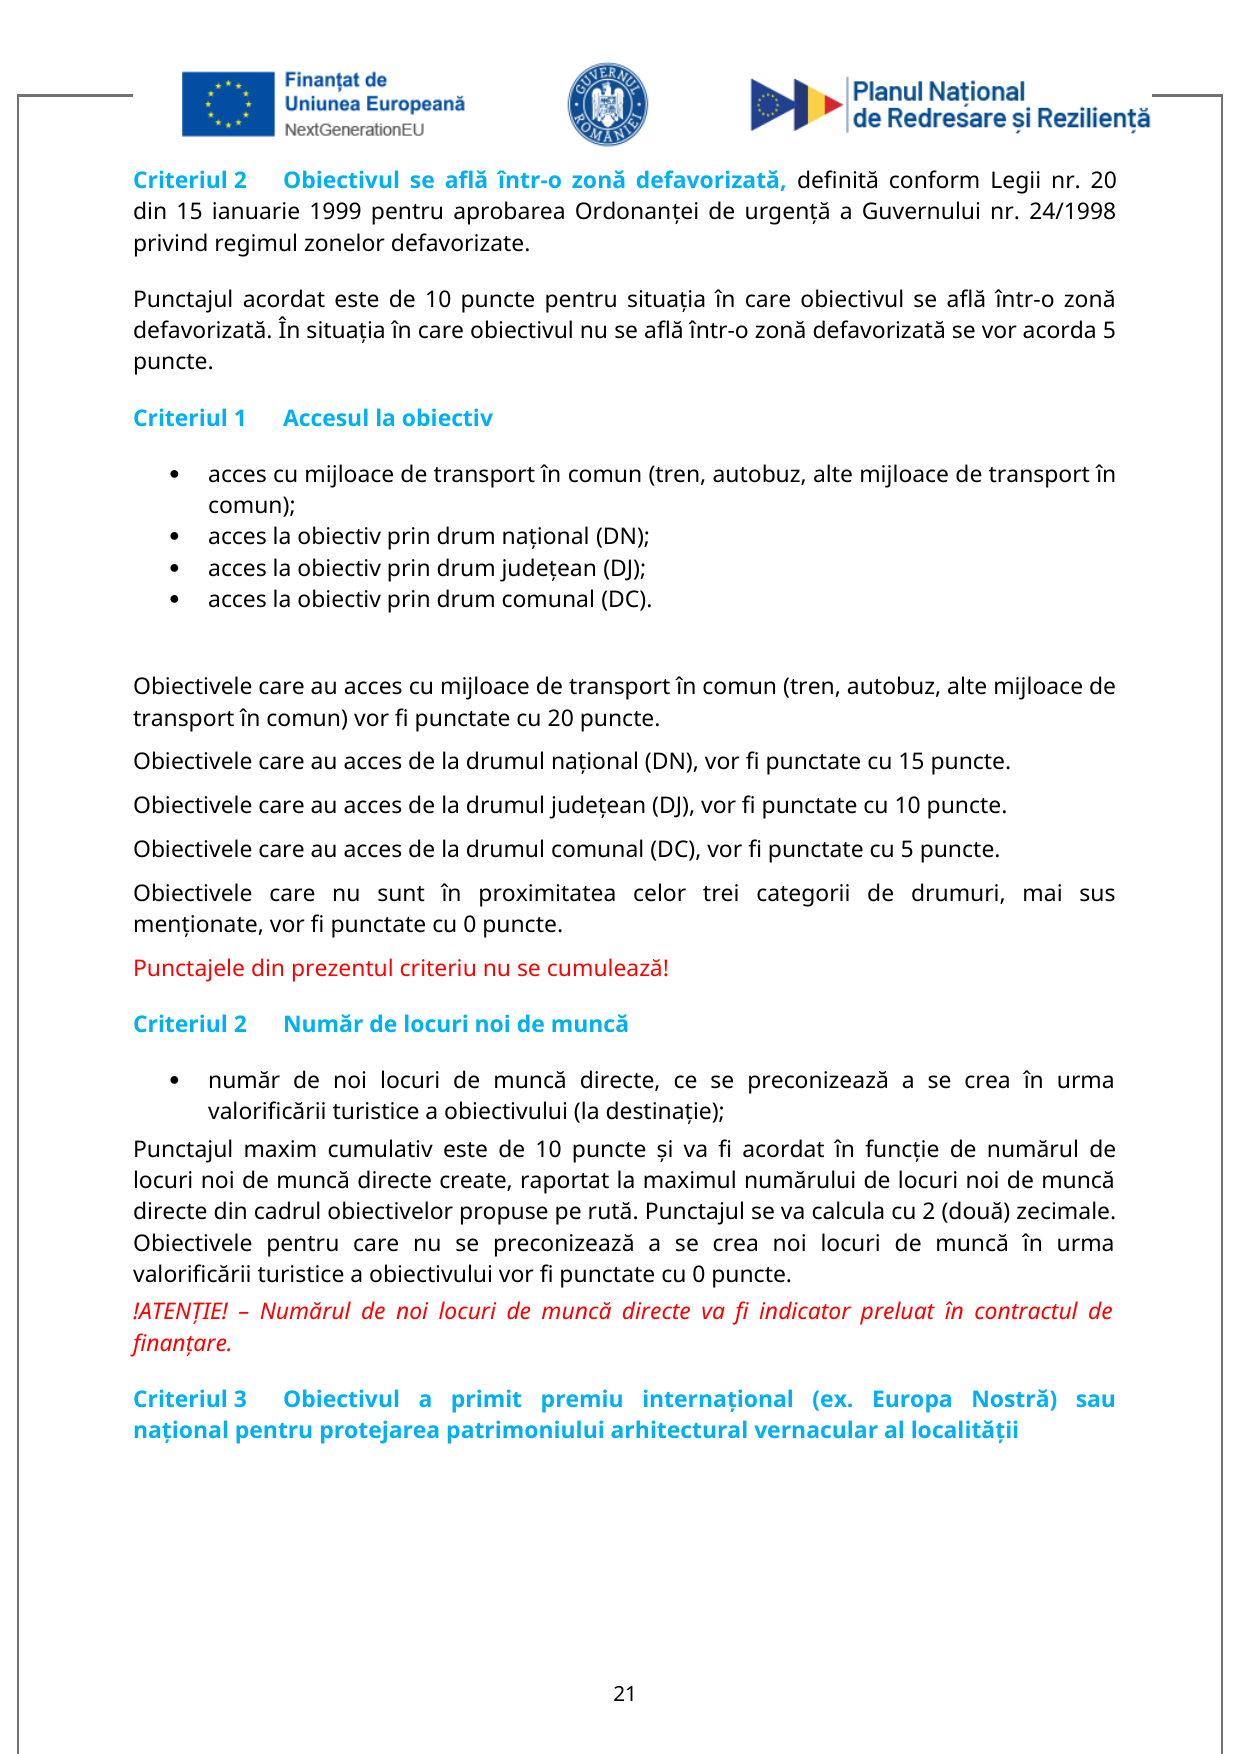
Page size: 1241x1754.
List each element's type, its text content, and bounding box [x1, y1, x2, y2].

text Punctajele din prezentul criteriu nu se cumulează! [133, 952, 1117, 983]
text !ATENȚIE! – Numărul de noi locuri de muncă directe va fi indicator preluat în contractul de finanțare. [133, 1295, 1117, 1358]
list Număr de locuri noi de muncă [133, 1008, 1117, 1039]
text Obiectivele care au acces de la drumul județean (DJ), vor fi punctate cu 10 puncte. [133, 789, 1117, 820]
list acces la obiectiv prin drum comunal (DC). [170, 583, 1117, 614]
list Obiectivul se află într-o zonă defavorizată, definită conform Legii nr. 20 din 15 ianuarie 1999 pentru aprobarea Ordonanţei de urgență a Guvernului nr. 24/1998 privind regimul zonelor defavorizate. [133, 164, 1117, 258]
list Obiectivul a primit premiu internațional (ex. Europa Nostră) sau național pentru protejarea patrimoniului arhitectural vernacular al localității [133, 1383, 1117, 1445]
text Punctajul maxim cumulativ este de 10 puncte și va fi acordat în funcție de numărul de locuri noi de muncă directe create, raportat la maximul numărului de locuri noi de muncă directe din cadrul obiectivelor propuse pe rută. Punctajul se va calcula cu 2 (două) zecimale. Obiectivele pentru care nu se preconizează a se crea noi locuri de muncă în urma valorificării turistice a obiectivului vor fi punctate cu 0 puncte. [133, 1133, 1117, 1289]
text Obiectivele care au acces cu mijloace de transport în comun (tren, autobuz, alte mijloace de transport în comun) vor fi punctate cu 20 puncte. [133, 670, 1117, 733]
text Obiectivele care au acces de la drumul comunal (DC), vor fi punctate cu 5 puncte. [133, 833, 1117, 864]
list acces la obiectiv prin drum județean (DJ); [170, 552, 1117, 583]
text Obiectivele care au acces de la drumul național (DN), vor fi punctate cu 15 puncte. [133, 745, 1117, 777]
list Accesul la obiectiv [133, 402, 1117, 433]
text Punctajul acordat este de 10 puncte pentru situația în care obiectivul se află într-o zonă defavorizată. În situația în care obiectivul nu se află într-o zonă defavorizată se vor acorda 5 puncte. [133, 283, 1117, 377]
list acces cu mijloace de transport în comun (tren, autobuz, alte mijloace de transport în comun); [170, 458, 1117, 520]
list acces la obiectiv prin drum național (DN); [170, 520, 1117, 552]
text Obiectivele care nu sunt în proximitatea celor trei categorii de drumuri, mai sus menționate, vor fi punctate cu 0 puncte. [133, 877, 1117, 939]
list număr de noi locuri de muncă directe, ce se preconizează a se crea în urma valorificării turistice a obiectivului (la destinație); [170, 1064, 1117, 1127]
